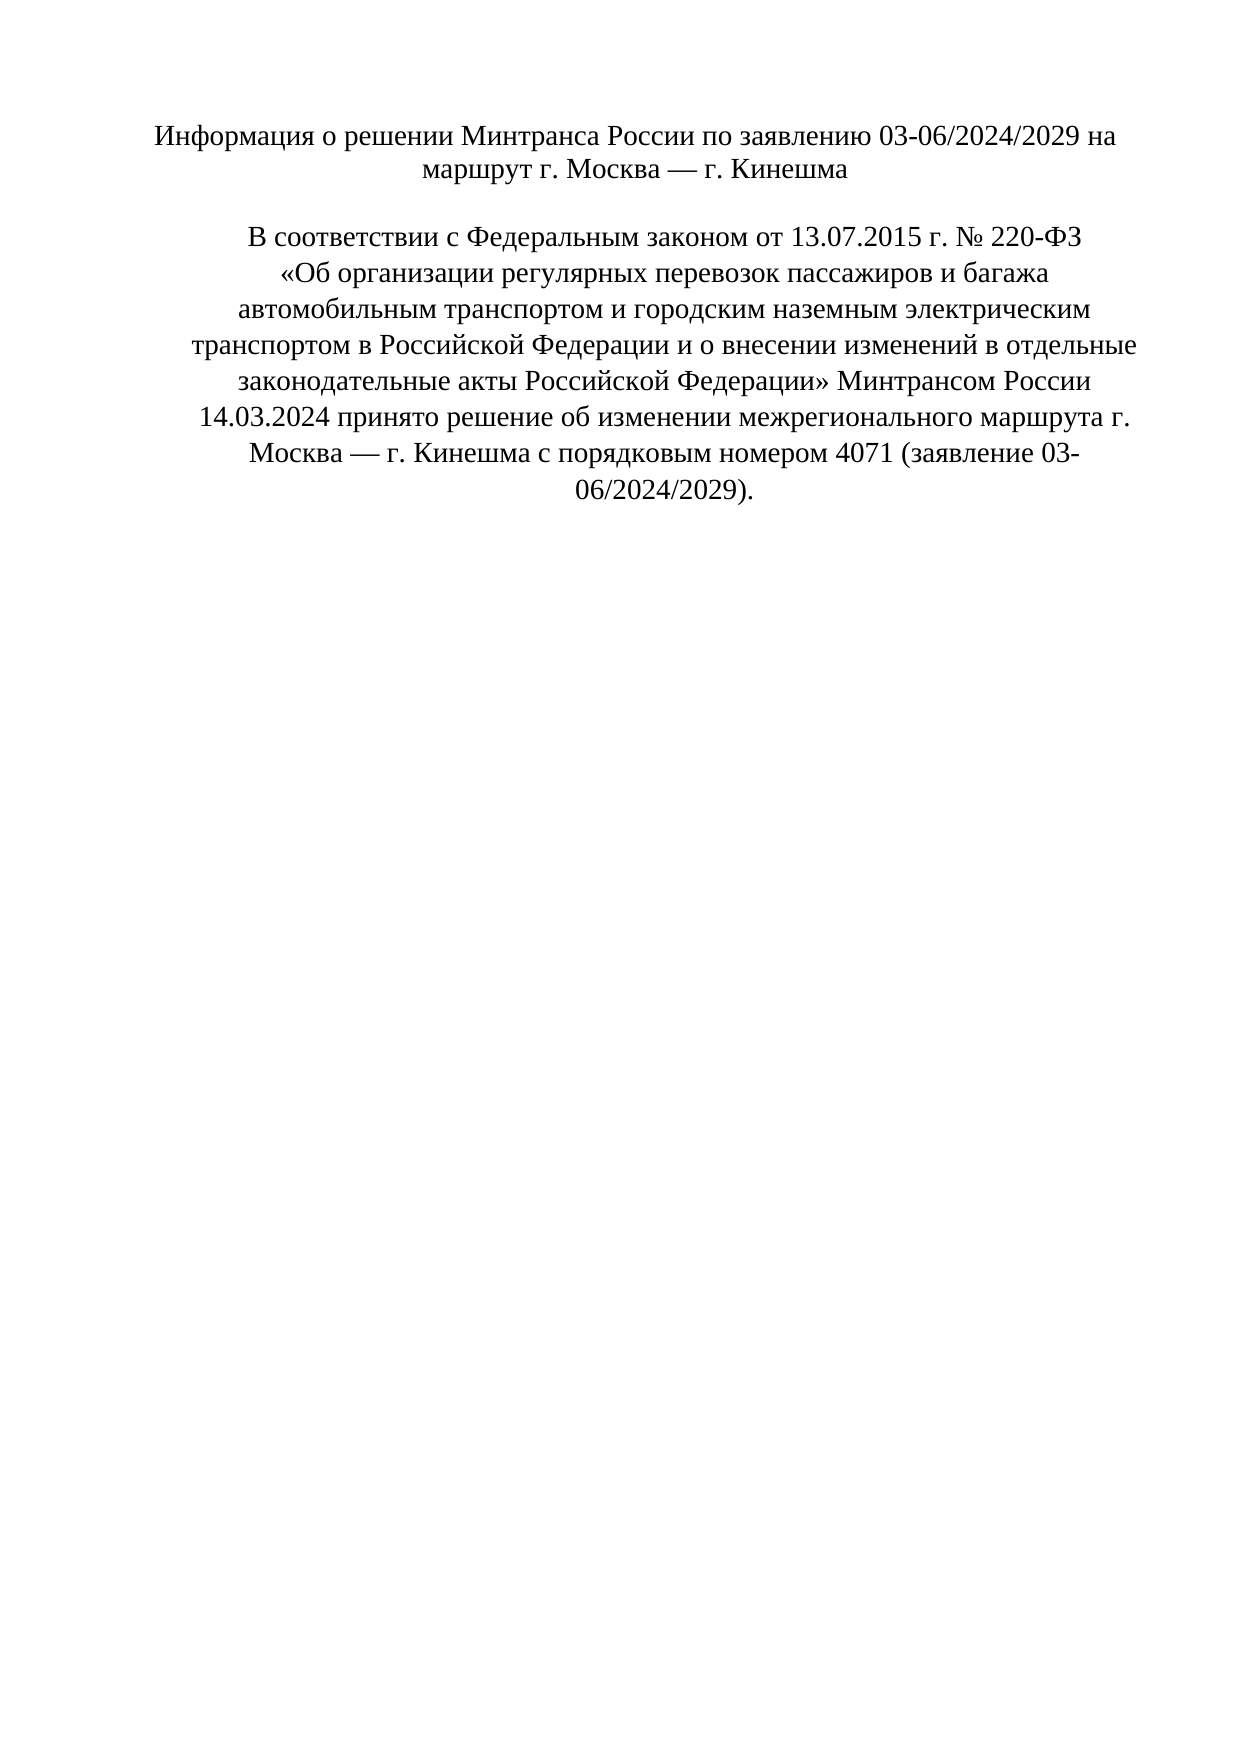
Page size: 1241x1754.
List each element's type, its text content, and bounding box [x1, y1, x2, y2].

text Информация о решении Минтранса России по заявлению 03-06/2024/2029 на маршрут г. Москва — г. Кинешма [118, 118, 1152, 185]
text В соответствии с Федеральным законом от 13.07.2015 г. № 220-ФЗ «Об организации регулярных перевозок пассажиров и багажа автомобильным транспортом и городским наземным электрическим транспортом в Российской Федерации и о внесении изменений в отдельные законодательные акты Российской Федерации» Минтрансом России 14.03.2024 принято решение об изменении межрегионального маршрута г. Москва — г. Кинешма с порядковым номером 4071 (заявление 03-06/2024/2029). [177, 219, 1152, 505]
